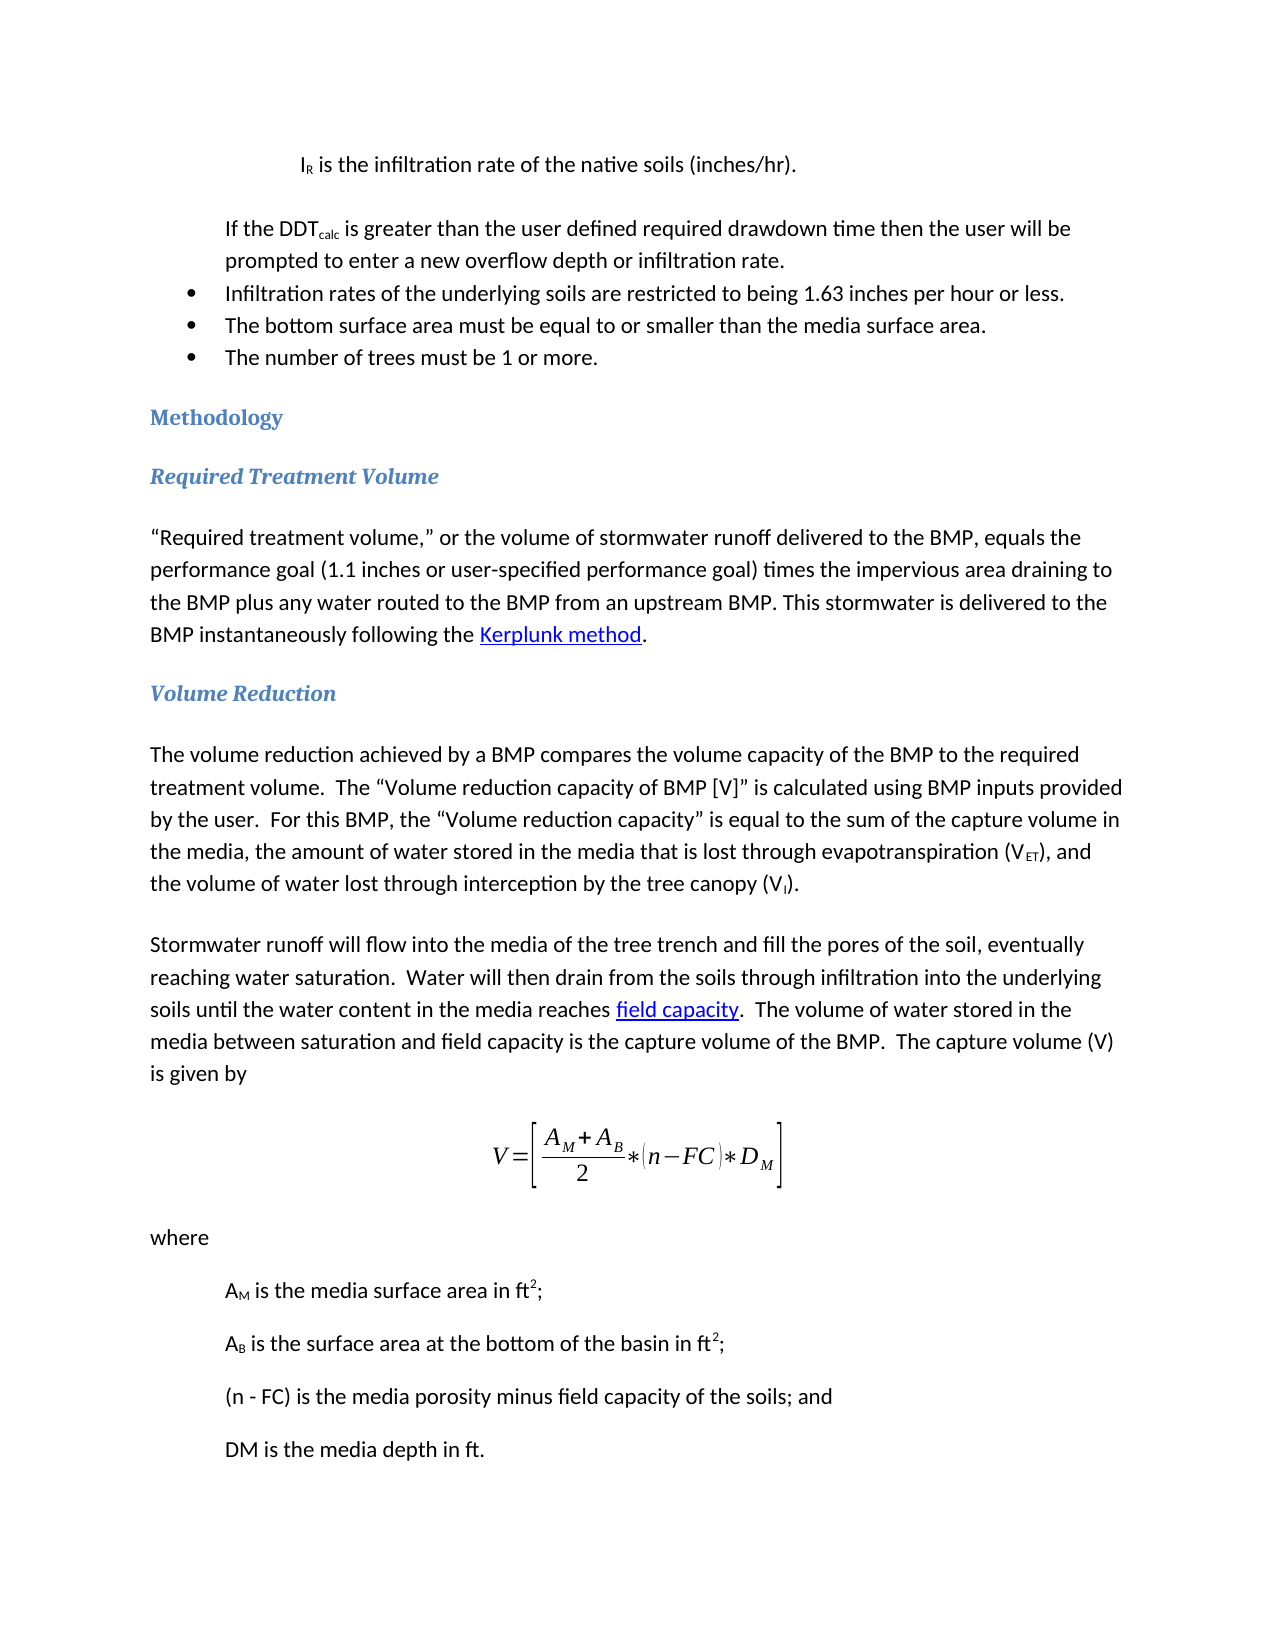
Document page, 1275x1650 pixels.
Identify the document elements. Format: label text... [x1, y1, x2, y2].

text (n - FC) is the media porosity minus field capacity of the soils; and [150, 1382, 1125, 1410]
text AB is the surface area at the bottom of the basin in ft2; [150, 1329, 1125, 1357]
text where [150, 1223, 1125, 1251]
subtitle Volume Reduction [150, 681, 1125, 707]
text “Required treatment volume,” or the volume of stormwater runoff delivered to the BMP, equals the performance goal (1.1 inches or user-specified performance goal) times the impervious area draining to the BMP plus any water routed to the BMP from an upstream BMP. This stormwater is delivered to the BMP instantaneously following the Kerplunk method. [150, 523, 1125, 648]
list The bottom surface area must be equal to or smaller than the media surface area. [187, 311, 1125, 339]
list If the DDTcalc is greater than the user defined required drawdown time then the user will be prompted to enter a new overflow depth or infiltration rate. [225, 214, 1125, 274]
list IR is the infiltration rate of the native soils (inches/hr). [225, 150, 1125, 178]
list Infiltration rates of the underlying soils are restricted to being 1.63 inches per hour or less. [187, 279, 1125, 307]
subtitle Required Treatment Volume [150, 464, 1125, 490]
text The volume reduction achieved by a BMP compares the volume capacity of the BMP to the required treatment volume. The “Volume reduction capacity of BMP [V]” is calculated using BMP inputs provided by the user. For this BMP, the “Volume reduction capacity” is equal to the sum of the capture volume in the media, the amount of water stored in the media that is lost through evapotranspiration (VET), and the volume of water lost through interception by the tree canopy (VI). [150, 741, 1125, 897]
text Stormwater runoff will flow into the media of the tree trench and fill the pores of the soil, eventually reaching water saturation. Water will then drain from the soils through infiltration into the underlying soils until the water content in the media reaches field capacity. The volume of water stored in the media between saturation and field capacity is the capture volume of the BMP. The capture volume (V) is given by [150, 931, 1125, 1087]
text DM is the media depth in ft. [150, 1435, 1125, 1463]
text AM is the media surface area in ft2; [150, 1276, 1125, 1304]
list The number of trees must be 1 or more. [187, 343, 1125, 371]
subtitle Methodology [150, 404, 1125, 431]
